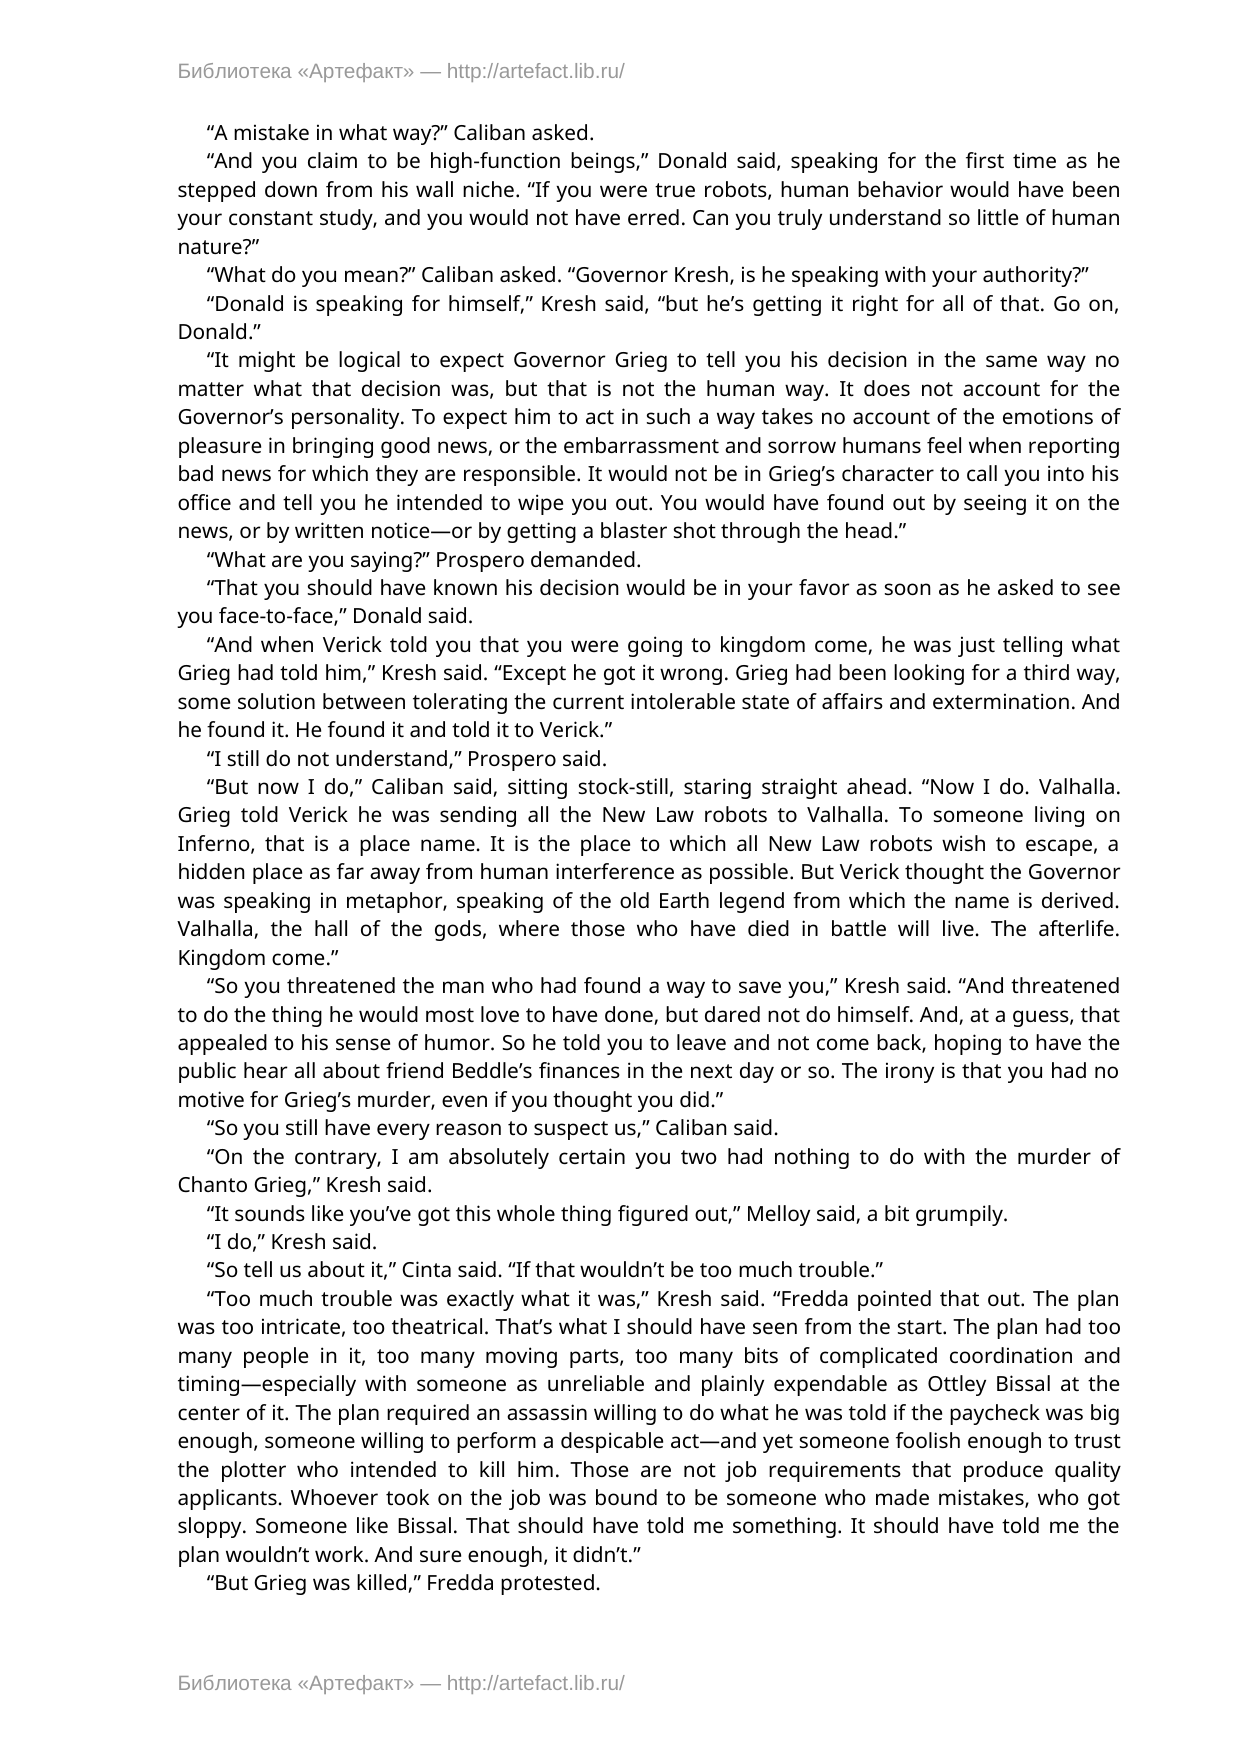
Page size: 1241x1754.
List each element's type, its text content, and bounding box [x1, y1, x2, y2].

text “Too much trouble was exactly what it was,” Kresh said. “Fredda pointed that out. The plan was too intricate, too theatrical. That’s what I should have seen from the start. The plan had too many people in it, too many moving parts, too many bits of complicated coordination and timing—especially with someone as unreliable and plainly expendable as Ottley Bissal at the center of it. The plan required an assassin willing to do what he was told if the paycheck was big enough, someone willing to perform a despicable act—and yet someone foolish enough to trust the plotter who intended to kill him. Those are not job requirements that produce quality applicants. Whoever took on the job was bound to be someone who made mistakes, who got sloppy. Someone like Bissal. That should have told me something. It should have told me the plan wouldn’t work. And sure enough, it didn’t.” [177, 1284, 1122, 1568]
text “And you claim to be high-function beings,” Donald said, speaking for the first time as he stepped down from his wall niche. “If you were true robots, human behavior would have been your constant study, and you would not have erred. Can you truly understand so little of human nature?” [177, 147, 1122, 260]
text “I do,” Kresh said. [177, 1227, 1122, 1256]
text “It sounds like you’ve got this whole thing figured out,” Melloy said, a bit grumpily. [177, 1199, 1122, 1227]
text “So you still have every reason to suspect us,” Caliban said. [177, 1113, 1122, 1142]
text “And when Verick told you that you were going to kingdom come, he was just telling what Grieg had told him,” Kresh said. “Except he got it wrong. Grieg had been looking for a third way, some solution between tolerating the current intolerable state of affairs and extermination. And he found it. He found it and told it to Verick.” [177, 630, 1122, 744]
text “On the contrary, I am absolutely certain you two had nothing to do with the murder of Chanto Grieg,” Kresh said. [177, 1142, 1122, 1199]
text “But now I do,” Caliban said, sitting stock-still, staring straight ahead. “Now I do. Valhalla. Grieg told Verick he was sending all the New Law robots to Valhalla. To someone living on Inferno, that is a place name. It is the place to which all New Law robots wish to escape, a hidden place as far away from human interference as possible. But Verick thought the Governor was speaking in metaphor, speaking of the old Earth legend from which the name is derived. Valhalla, the hall of the gods, where those who have died in battle will live. The afterlife. Kingdom come.” [177, 772, 1122, 971]
text “What are you saying?” Prospero demanded. [177, 545, 1122, 573]
text “That you should have known his decision would be in your favor as soon as he asked to see you face-to-face,” Donald said. [177, 573, 1122, 630]
text “So you threatened the man who had found a way to save you,” Kresh said. “And threatened to do the thing he would most love to have done, but dared not do himself. And, at a guess, that appealed to his sense of humor. So he told you to leave and not come back, hoping to have the public hear all about friend Beddle’s finances in the next day or so. The irony is that you had no motive for Grieg’s murder, even if you thought you did.” [177, 971, 1122, 1113]
text “It might be logical to expect Governor Grieg to tell you his decision in the same way no matter what that decision was, but that is not the human way. It does not account for the Governor’s personality. To expect him to act in such a way takes no account of the emotions of pleasure in bringing good news, or the embarrassment and sorrow humans feel when reporting bad news for which they are responsible. It would not be in Grieg’s character to call you into his office and tell you he intended to wipe you out. You would have found out by seeing it on the news, or by written notice—or by getting a blaster shot through the head.” [177, 346, 1122, 545]
text “So tell us about it,” Cinta said. “If that wouldn’t be too much trouble.” [177, 1256, 1122, 1284]
text “But Grieg was killed,” Fredda protested. [177, 1568, 1122, 1597]
text “Donald is speaking for himself,” Kresh said, “but he’s getting it right for all of that. Go on, Donald.” [177, 289, 1122, 346]
text “I still do not understand,” Prospero said. [177, 744, 1122, 772]
text “What do you mean?” Caliban asked. “Governor Kresh, is he speaking with your authority?” [177, 260, 1122, 289]
text “A mistake in what way?” Caliban asked. [177, 118, 1122, 147]
